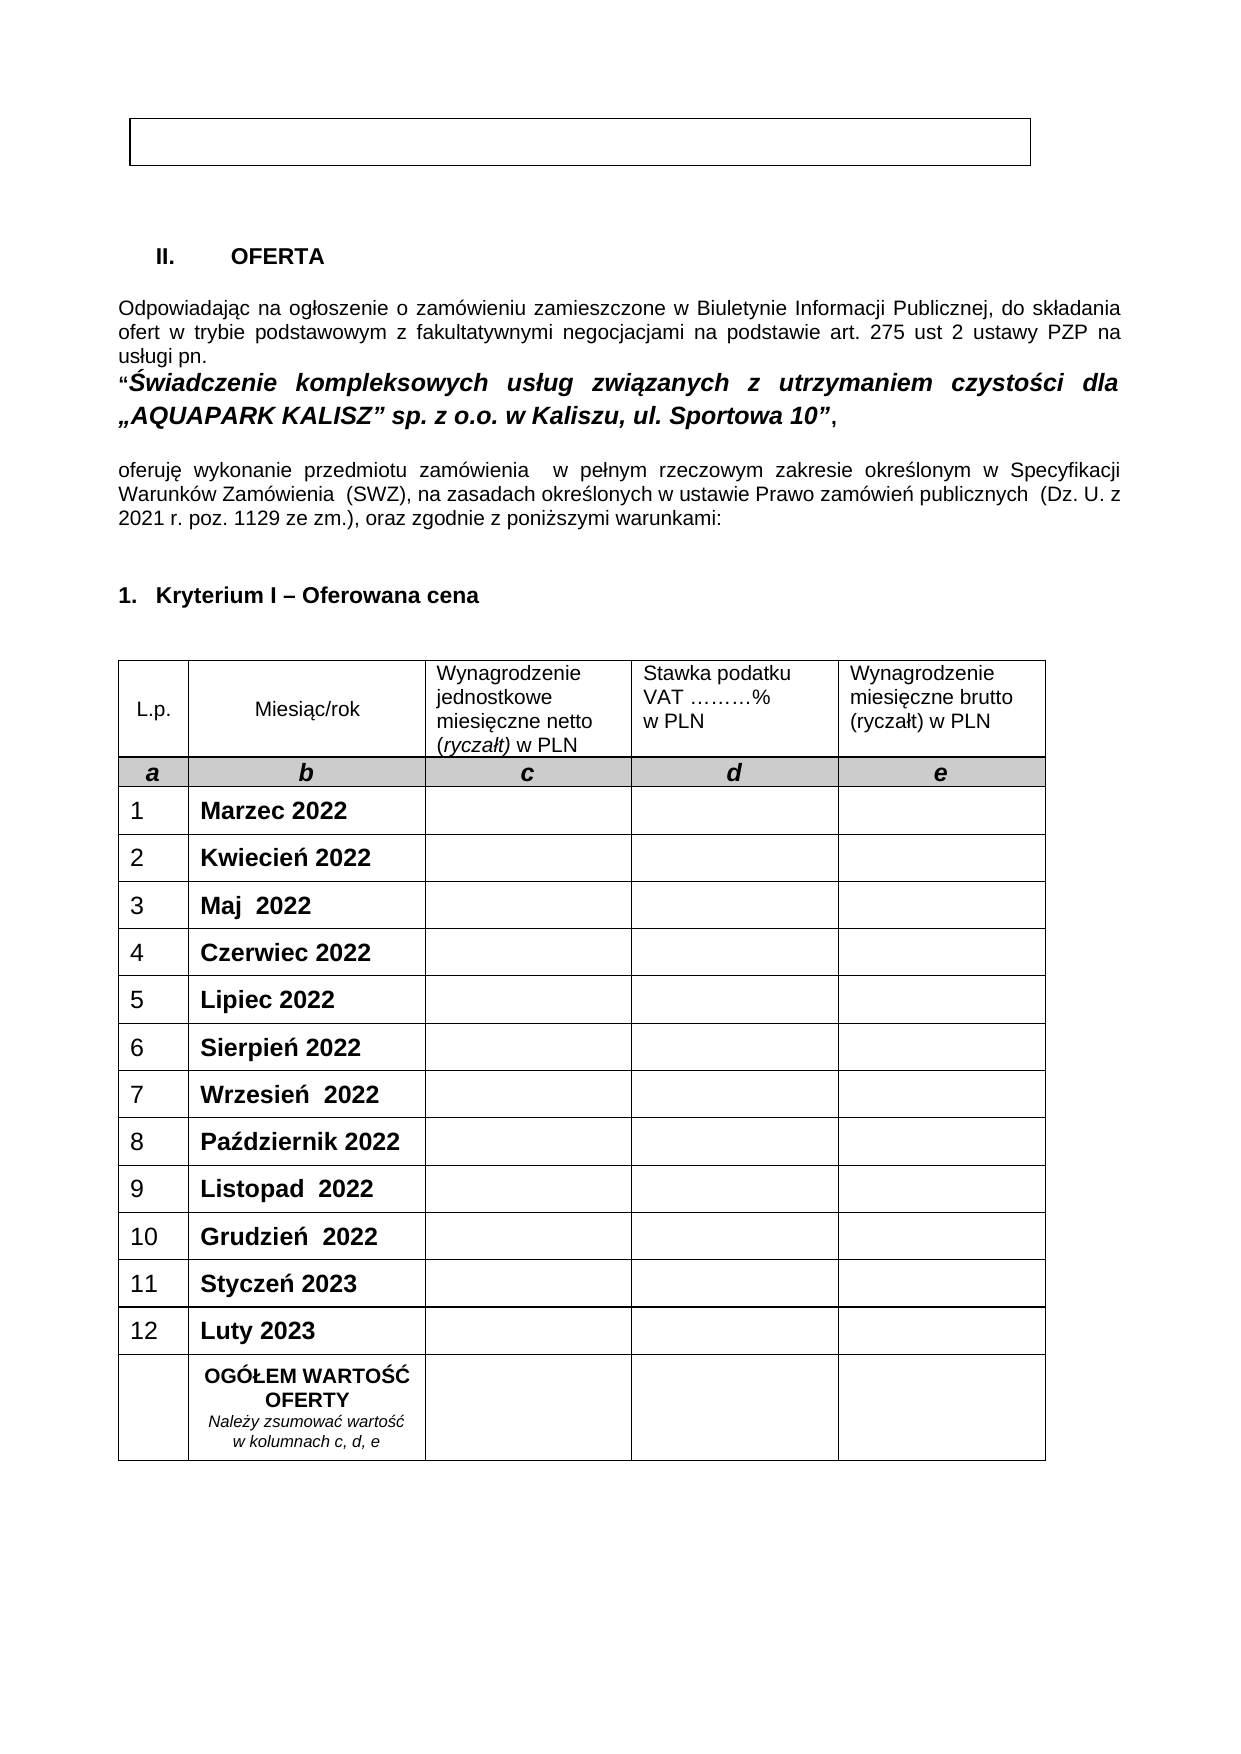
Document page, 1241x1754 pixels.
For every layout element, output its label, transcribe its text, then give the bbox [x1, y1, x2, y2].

table_header Stawka podatku VAT ………% w PLN [632, 661, 838, 756]
table_cell [632, 1260, 838, 1306]
table_cell Styczeń 2023 [189, 1260, 425, 1306]
table_cell [632, 787, 838, 833]
table_cell [632, 1213, 838, 1259]
table_cell Grudzień 2022 [189, 1213, 425, 1259]
table_cell [839, 787, 1045, 833]
table_cell [632, 1355, 838, 1460]
table_cell Czerwiec 2022 [189, 929, 425, 975]
table_cell [426, 1166, 631, 1212]
table_cell [426, 1308, 631, 1354]
table_cell [839, 882, 1045, 928]
table_cell [426, 929, 631, 975]
table_cell 5 [119, 976, 188, 1023]
table_cell Listopad 2022 [189, 1166, 425, 1212]
table_cell Lipiec 2022 [189, 976, 425, 1023]
table_cell [839, 1071, 1045, 1117]
table_cell Marzec 2022 [189, 787, 425, 833]
table_cell [839, 976, 1045, 1023]
table_cell [632, 835, 838, 881]
table_cell [426, 1355, 631, 1460]
table_cell 11 [119, 1260, 188, 1306]
table_cell [426, 1213, 631, 1259]
table_cell a [119, 758, 188, 786]
table_cell 8 [119, 1118, 188, 1164]
table_cell [632, 1071, 838, 1117]
table_cell [839, 929, 1045, 975]
table_cell Luty 2023 [189, 1308, 425, 1354]
table_cell 9 [119, 1166, 188, 1212]
table_cell [839, 1308, 1045, 1354]
table_cell Maj 2022 [189, 882, 425, 928]
table_cell [839, 1213, 1045, 1259]
table_cell 2 [119, 835, 188, 881]
table_cell [632, 882, 838, 928]
table_cell [839, 835, 1045, 881]
list Kryterium I – Oferowana cena [118, 582, 1122, 608]
table_header L.p. [119, 661, 188, 756]
table_cell 4 [119, 929, 188, 975]
table_cell 1 [119, 787, 188, 833]
table_cell [839, 1118, 1045, 1164]
table_cell [426, 1118, 631, 1164]
table_cell [426, 1260, 631, 1306]
table_cell 12 [119, 1308, 188, 1354]
table_cell b [189, 758, 425, 786]
text “Świadczenie kompleksowych usług związanych z utrzymaniem czystości dla „AQUAPARK KALISZ” sp. z o.o. w Kaliszu, ul. Sportowa 10”, [118, 368, 1122, 429]
table_cell [426, 1024, 631, 1070]
table_cell [632, 1024, 838, 1070]
table_header Miesiąc/rok [189, 661, 425, 756]
table_cell [426, 976, 631, 1023]
table_cell [839, 1260, 1045, 1306]
text oferuję wykonanie przedmiotu zamówienia w pełnym rzeczowym zakresie określonym w Specyfikacji Warunków Zamówienia (SWZ), na zasadach określonych w ustawie Prawo zamówień publicznych (Dz. U. z 2021 r. poz. 1129 ze zm.), oraz zgodnie z poniższymi warunkami: [118, 458, 1122, 529]
text Odpowiadając na ogłoszenie o zamówieniu zamieszczone w Biuletynie Informacji Publicznej, do składania ofert w trybie podstawowym z fakultatywnymi negocjacjami na podstawie art. 275 ust 2 ustawy PZP na usługi pn. [118, 296, 1122, 368]
table_cell d [632, 758, 838, 786]
table_header [131, 119, 1030, 164]
list OFERTA [156, 243, 1122, 269]
table_cell Kwiecień 2022 [189, 835, 425, 881]
table_cell [632, 929, 838, 975]
table_cell Październik 2022 [189, 1118, 425, 1164]
table_cell 10 [119, 1213, 188, 1259]
table_header Wynagrodzenie miesięczne brutto (ryczałt) w PLN [839, 661, 1045, 756]
table_cell [426, 1071, 631, 1117]
table_cell Sierpień 2022 [189, 1024, 425, 1070]
table_cell e [839, 758, 1045, 786]
table_cell c [426, 758, 631, 786]
table_cell [632, 1308, 838, 1354]
table_cell [632, 1118, 838, 1164]
table_cell [426, 787, 631, 833]
table_cell [839, 1166, 1045, 1212]
table_cell [119, 1355, 188, 1460]
table_cell OGÓŁEM WARTOŚĆ OFERTY Należy zsumować wartość w kolumnach c, d, e [189, 1355, 425, 1460]
table_cell [839, 1024, 1045, 1070]
table_cell [632, 1166, 838, 1212]
table_cell [632, 976, 838, 1023]
table_cell [426, 835, 631, 881]
table_cell [839, 1355, 1045, 1460]
table_cell Wrzesień 2022 [189, 1071, 425, 1117]
table_header Wynagrodzenie jednostkowe miesięczne netto (ryczałt) w PLN [426, 661, 631, 756]
table_cell 6 [119, 1024, 188, 1070]
table_cell 7 [119, 1071, 188, 1117]
table_cell 3 [119, 882, 188, 928]
table_cell [426, 882, 631, 928]
